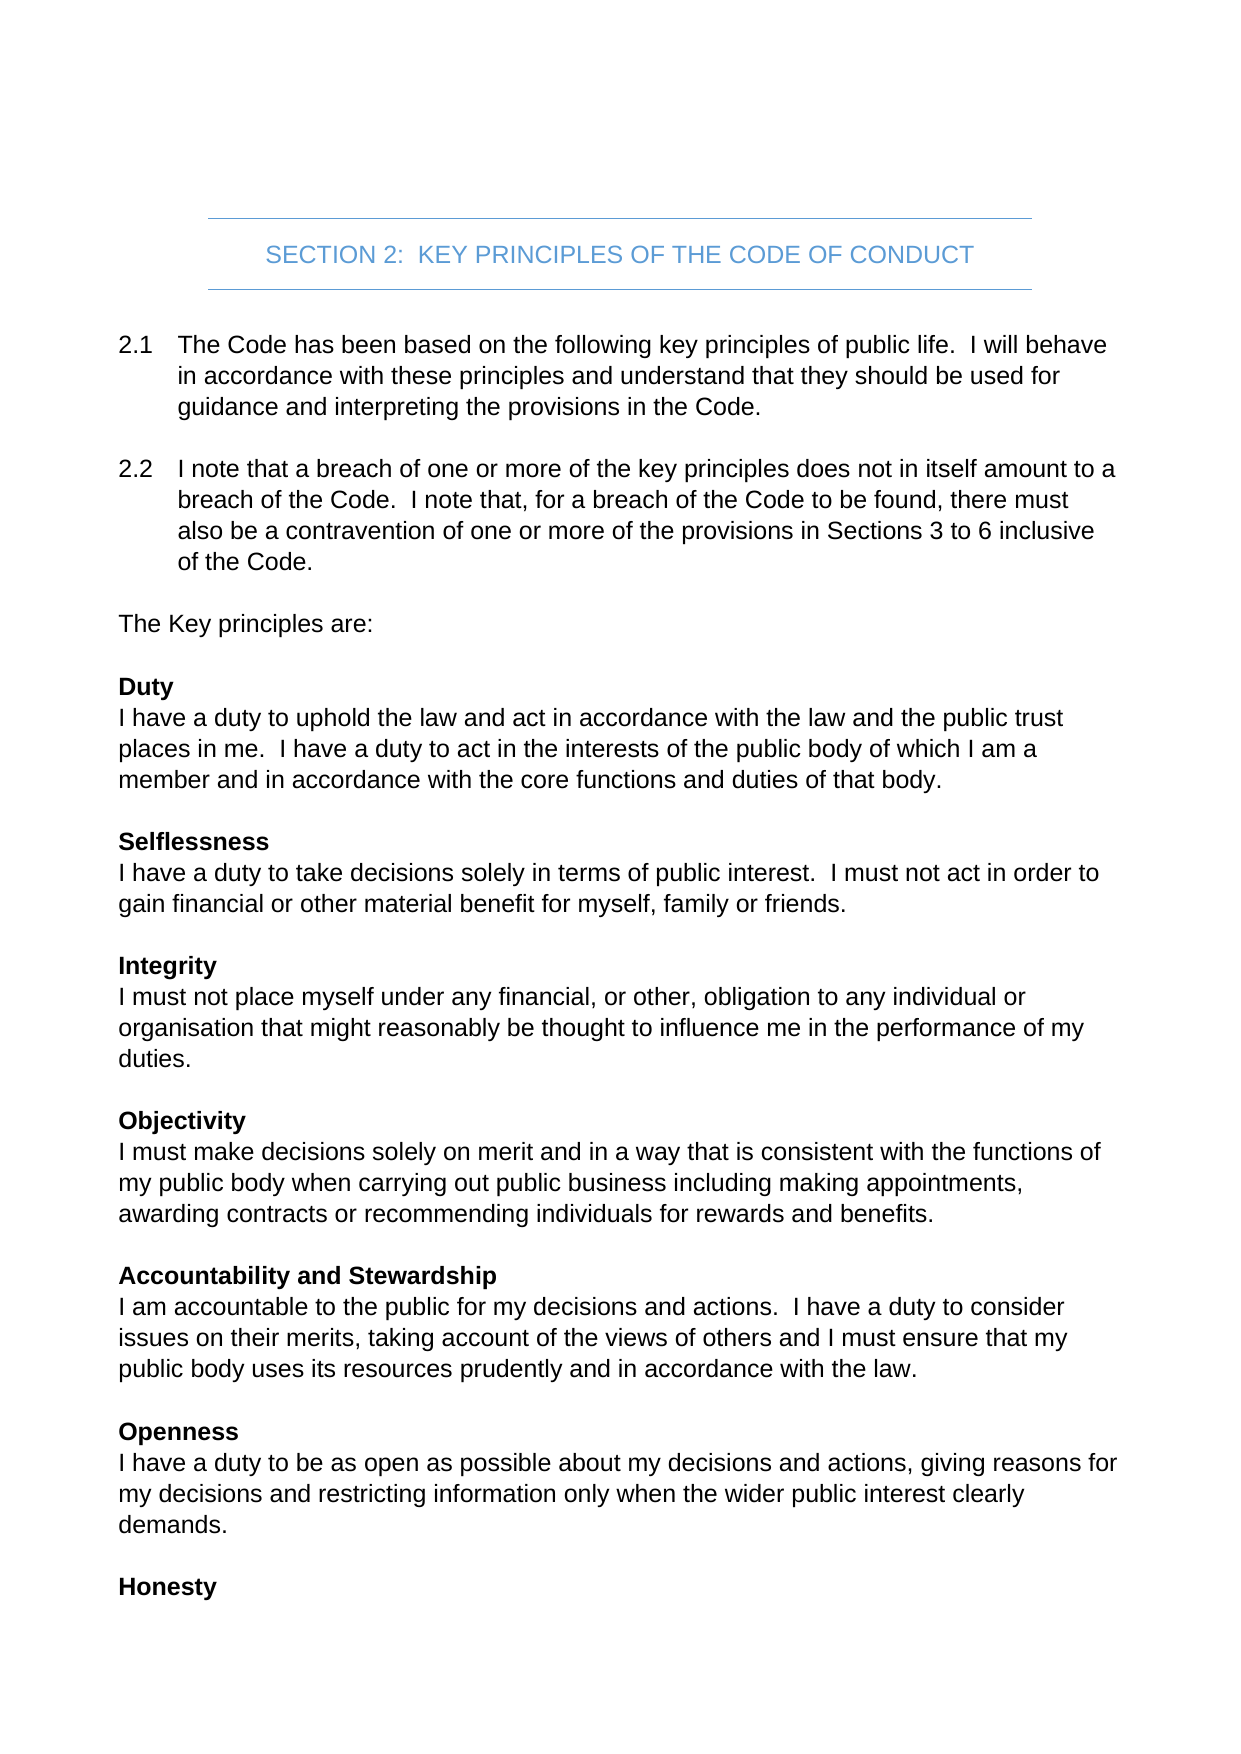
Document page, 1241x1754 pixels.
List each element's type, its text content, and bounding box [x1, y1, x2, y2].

list Openness [118, 1416, 1122, 1445]
list Duty [118, 671, 1122, 700]
list I have a duty to be as open as possible about my decisions and actions, giving reasons for my decisions and restricting information only when the wider public interest clearly demands. [118, 1447, 1122, 1538]
list Accountability and Stewardship [118, 1261, 1122, 1290]
list 2.1 The Code has been based on the following key principles of public life. I will behave in accordance with these principles and understand that they should be used for guidance and interpreting the provisions in the Code. [118, 330, 1122, 421]
list Honesty [118, 1572, 1122, 1600]
text SECTION 2: KEY PRINCIPLES OF THE CODE OF CONDUCT [208, 219, 1032, 289]
list Integrity [118, 951, 1122, 979]
list Objectivity [118, 1106, 1122, 1135]
list I must not place myself under any financial, or other, obligation to any individual or organisation that might reasonably be thought to influence me in the performance of my duties. [118, 982, 1122, 1073]
list The Key principles are: [118, 609, 1122, 638]
list I have a duty to uphold the law and act in accordance with the law and the public trust places in me. I have a duty to act in the interests of the public body of which I am a member and in accordance with the core functions and duties of that body. [118, 702, 1122, 793]
list I have a duty to take decisions solely in terms of public interest. I must not act in order to gain financial or other material benefit for myself, family or friends. [118, 858, 1122, 917]
list 2.2 I note that a breach of one or more of the key principles does not in itself amount to a breach of the Code. I note that, for a breach of the Code to be found, there must also be a contravention of one or more of the provisions in Sections 3 to 6 inclusive of the Code. [118, 454, 1122, 576]
list I am accountable to the public for my decisions and actions. I have a duty to consider issues on their merits, taking account of the views of others and I must ensure that my public body uses its resources prudently and in accordance with the law. [118, 1292, 1122, 1383]
list I must make decisions solely on merit and in a way that is consistent with the functions of my public body when carrying out public business including making appointments, awarding contracts or recommending individuals for rewards and benefits. [118, 1137, 1122, 1228]
list Selflessness [118, 827, 1122, 855]
